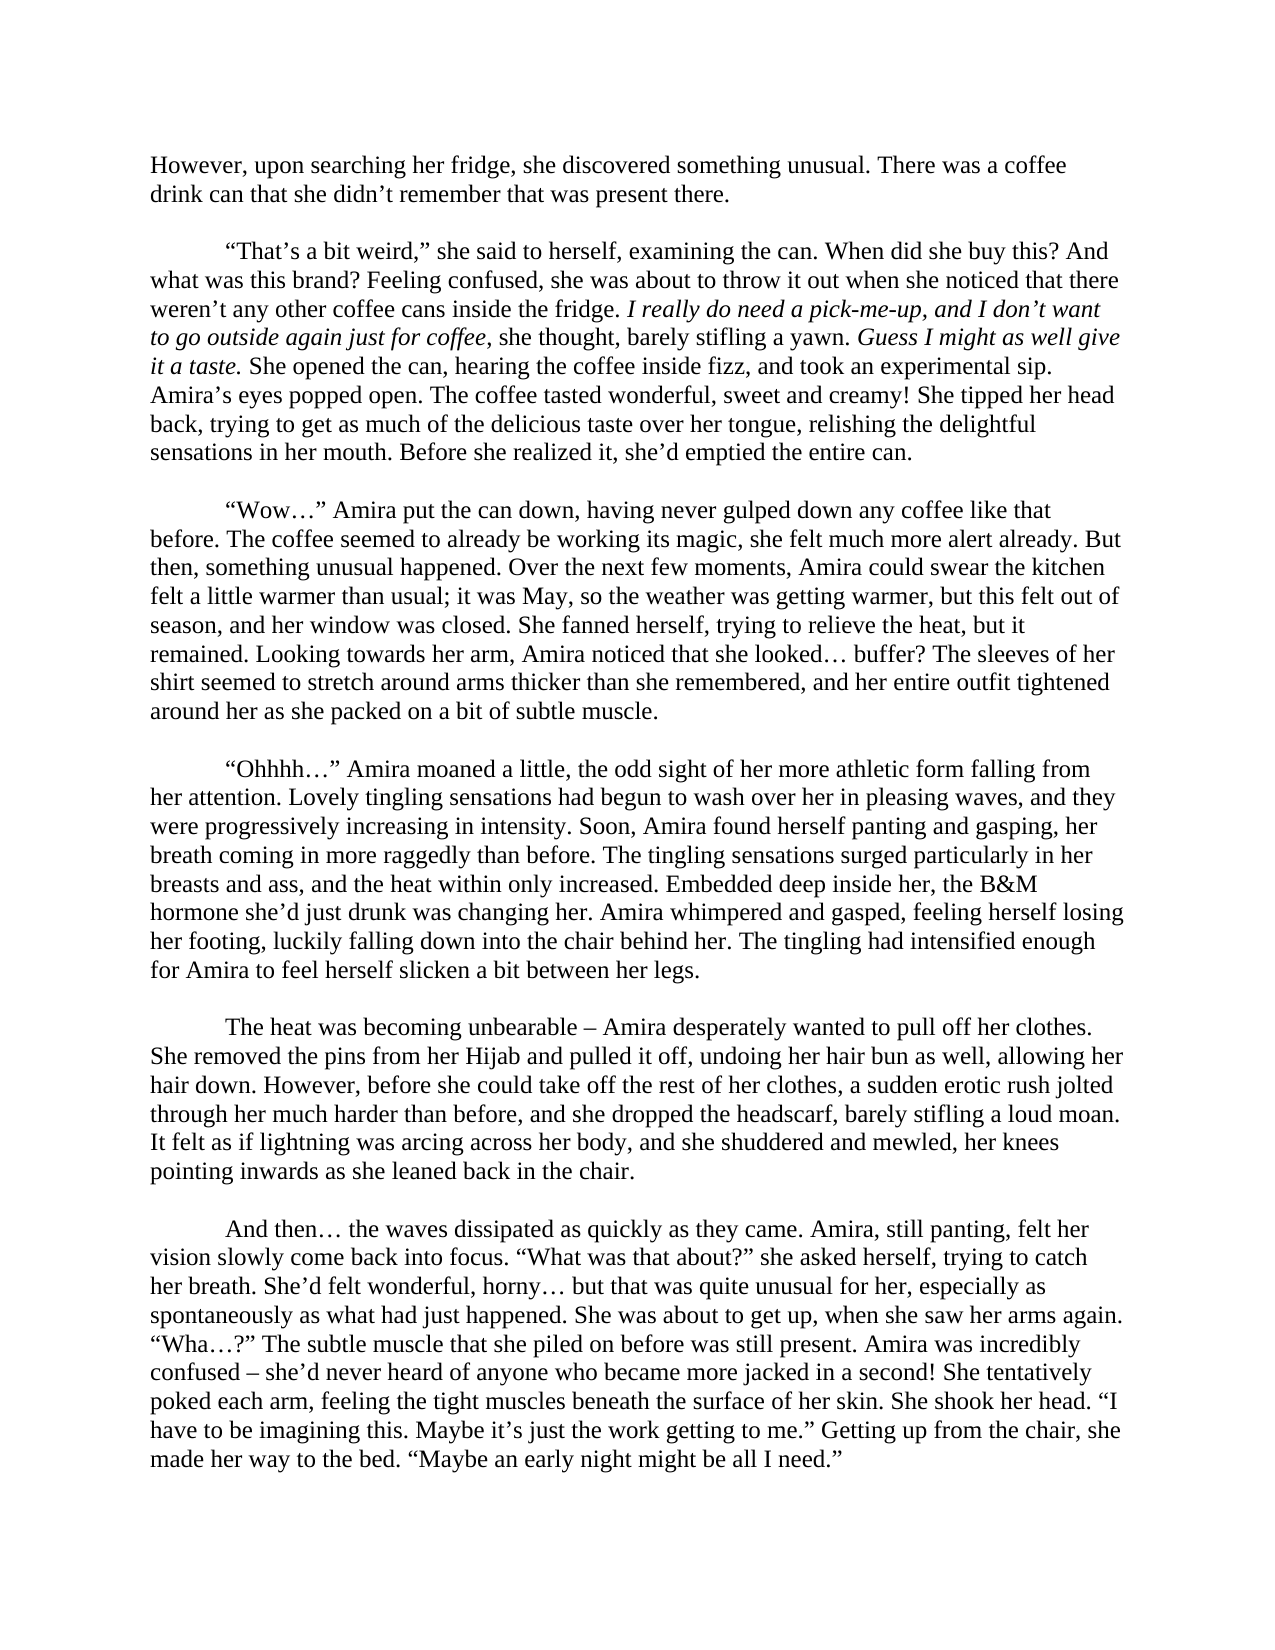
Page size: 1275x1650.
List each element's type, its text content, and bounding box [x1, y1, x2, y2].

text And then… the waves dissipated as quickly as they came. Amira, still panting, felt her vision slowly come back into focus. “What was that about?” she asked herself, trying to catch her breath. She’d felt wonderful, horny… but that was quite unusual for her, especially as spontaneously as what had just happened. She was about to get up, when she saw her arms again. “Wha…?” The subtle muscle that she piled on before was still present. Amira was incredibly confused – she’d never heard of anyone who became more jacked in a second! She tentatively poked each arm, feeling the tight muscles beneath the surface of her skin. She shook her head. “I have to be imagining this. Maybe it’s just the work getting to me.” Getting up from the chair, she made her way to the bed. “Maybe an early night might be all I need.” [150, 1214, 1125, 1472]
text The heat was becoming unbearable – Amira desperately wanted to pull off her clothes. She removed the pins from her Hijab and pulled it off, undoing her hair bun as well, allowing her hair down. However, before she could take off the rest of her clothes, a sudden erotic rush jolted through her much harder than before, and she dropped the headscarf, barely stifling a loud moan. It felt as if lightning was arcing across her body, and she shuddered and mewled, her knees pointing inwards as she leaned back in the chair. [150, 1012, 1125, 1185]
text “Ohhhh…” Amira moaned a little, the odd sight of her more athletic form falling from her attention. Lovely tingling sensations had begun to wash over her in pleasing waves, and they were progressively increasing in intensity. Soon, Amira found herself panting and gasping, her breath coming in more raggedly than before. The tingling sensations surged particularly in her breasts and ass, and the heat within only increased. Embedded deep inside her, the B&M hormone she’d just drunk was changing her. Amira whimpered and gasped, feeling herself losing her footing, luckily falling down into the chair behind her. The tingling had intensified enough for Amira to feel herself slicken a bit between her legs. [150, 754, 1125, 984]
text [150, 150, 1125, 207]
text “That’s a bit weird,” she said to herself, examining the can. When did she buy this? And what was this brand? Feeling confused, she was about to throw it out when she noticed that there weren’t any other coffee cans inside the fridge. I really do need a pick-me-up, and I don’t want to go outside again just for coffee, she thought, barely stifling a yawn. Guess I might as well give it a taste. She opened the can, hearing the coffee inside fizz, and took an experimental sip. Amira’s eyes popped open. The coffee tasted wonderful, sweet and creamy! She tipped her head back, trying to get as much of the delicious taste over her tongue, relishing the delightful sensations in her mouth. Before she realized it, she’d emptied the entire can. [150, 236, 1125, 466]
text “Wow…” Amira put the can down, having never gulped down any coffee like that before. The coffee seemed to already be working its magic, she felt much more alert already. But then, something unusual happened. Over the next few moments, Amira could swear the kitchen felt a little warmer than usual; it was May, so the weather was getting warmer, but this felt out of season, and her window was closed. She fanned herself, trying to relieve the heat, but it remained. Looking towards her arm, Amira noticed that she looked… buffer? The sleeves of her shirt seemed to stretch around arms thicker than she remembered, and her entire outfit tightened around her as she packed on a bit of subtle muscle. [150, 495, 1125, 725]
